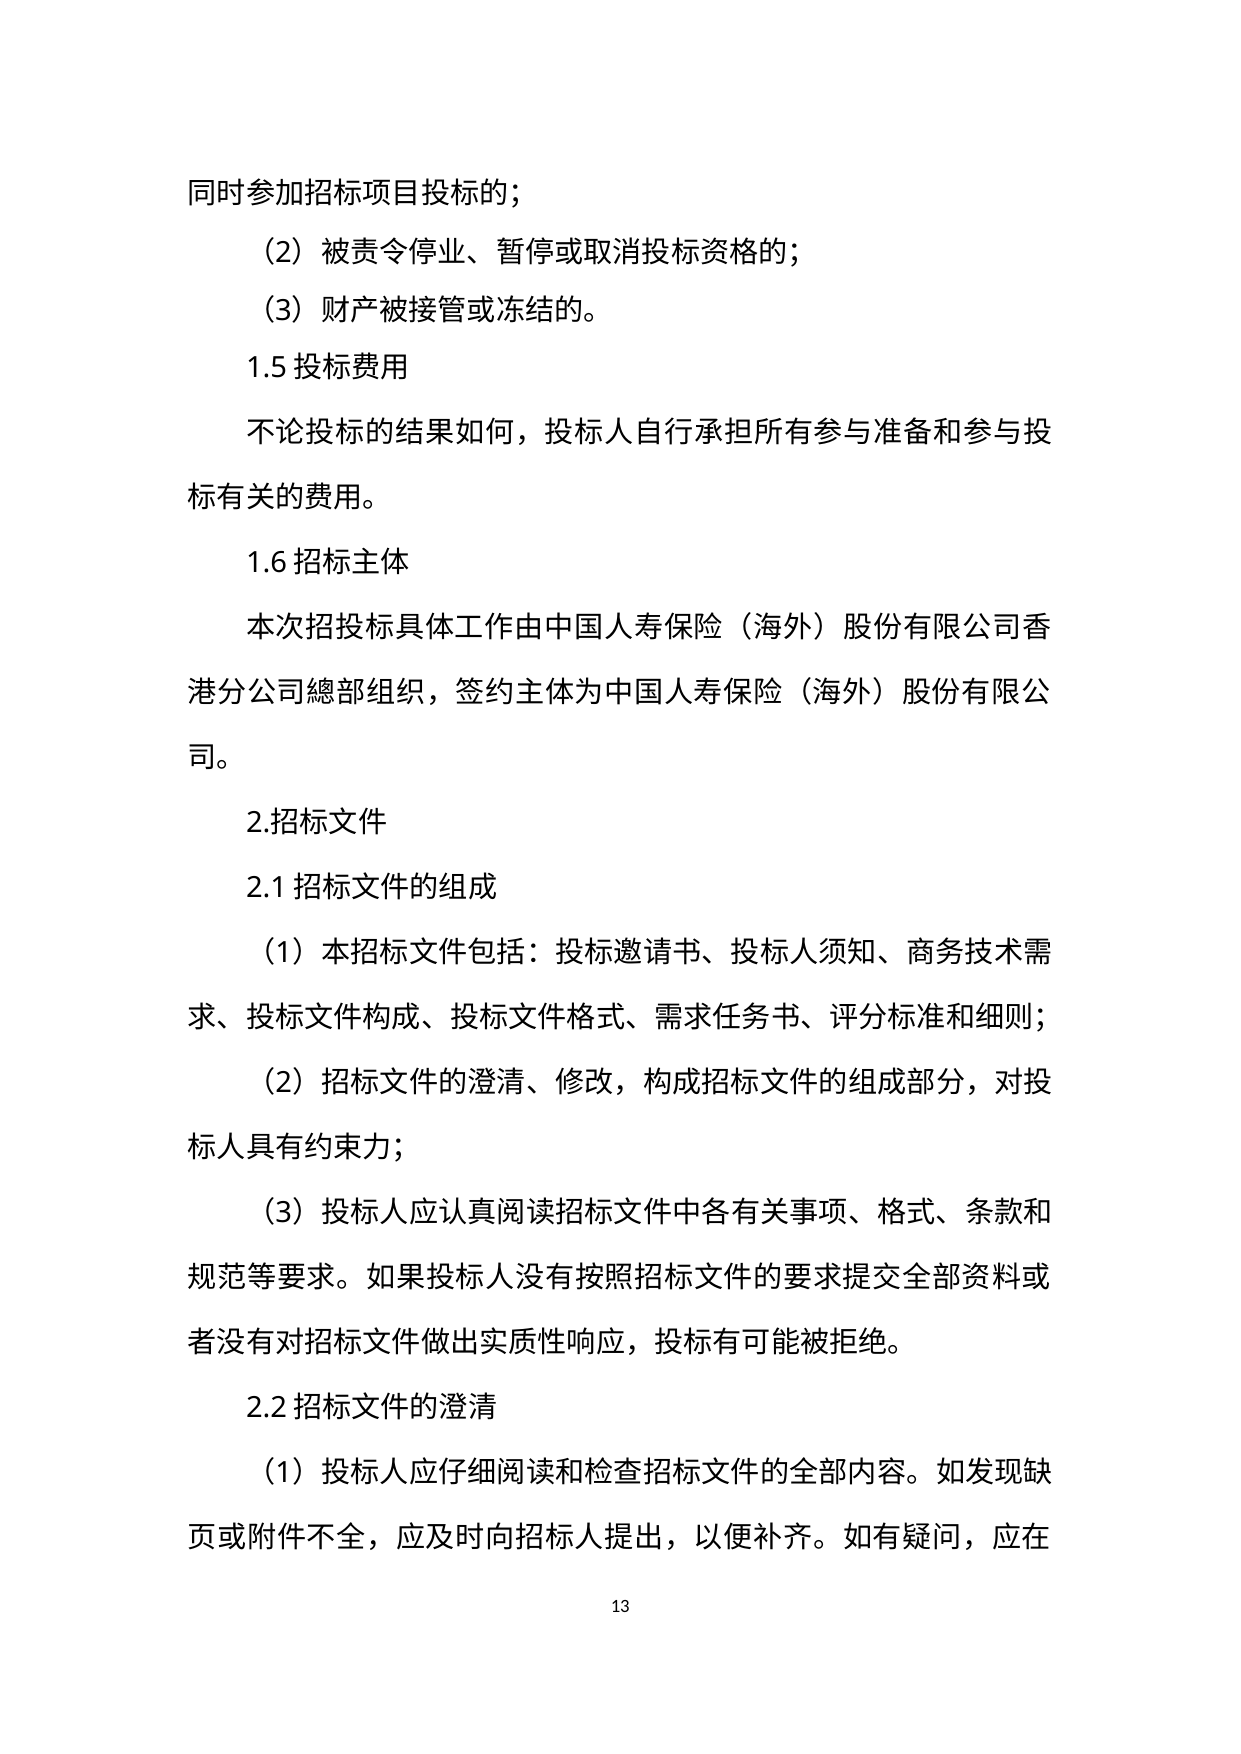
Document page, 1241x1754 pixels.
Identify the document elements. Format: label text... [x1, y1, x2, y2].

text 本次招投标具体工作由中国人寿保险（海外）股份有限公司香港分公司總部组织，签约主体为中国人寿保险（海外）股份有限公司。 [187, 592, 1053, 787]
text （2）招标文件的澄清、修改，构成招标文件的组成部分，对投标人具有约束力； [187, 1047, 1053, 1177]
text 1.6招标主体 [187, 527, 1053, 592]
text （3）投标人应认真阅读招标文件中各有关事项、格式、条款和规范等要求。如果投标人没有按照招标文件的要求提交全部资料或者没有对招标文件做出实质性响应，投标有可能被拒绝。 [187, 1177, 1053, 1372]
text （1）本招标文件包括：投标邀请书、投标人须知、商务技术需求、投标文件构成、投标文件格式、需求任务书、评分标准和细则； [187, 917, 1053, 1047]
text 2.2招标文件的澄清 [187, 1372, 1053, 1437]
text （3）财产被接管或冻结的。 [187, 274, 1053, 332]
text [187, 1437, 1053, 1567]
list 1.5投标费用 [187, 332, 1053, 397]
text （2）被责令停业、暂停或取消投标资格的； [187, 216, 1053, 274]
text 2.1招标文件的组成 [187, 852, 1053, 917]
text 2.招标文件 [187, 787, 1053, 852]
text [187, 157, 1053, 216]
text 不论投标的结果如何，投标人自行承担所有参与准备和参与投标有关的费用。 [187, 397, 1053, 527]
